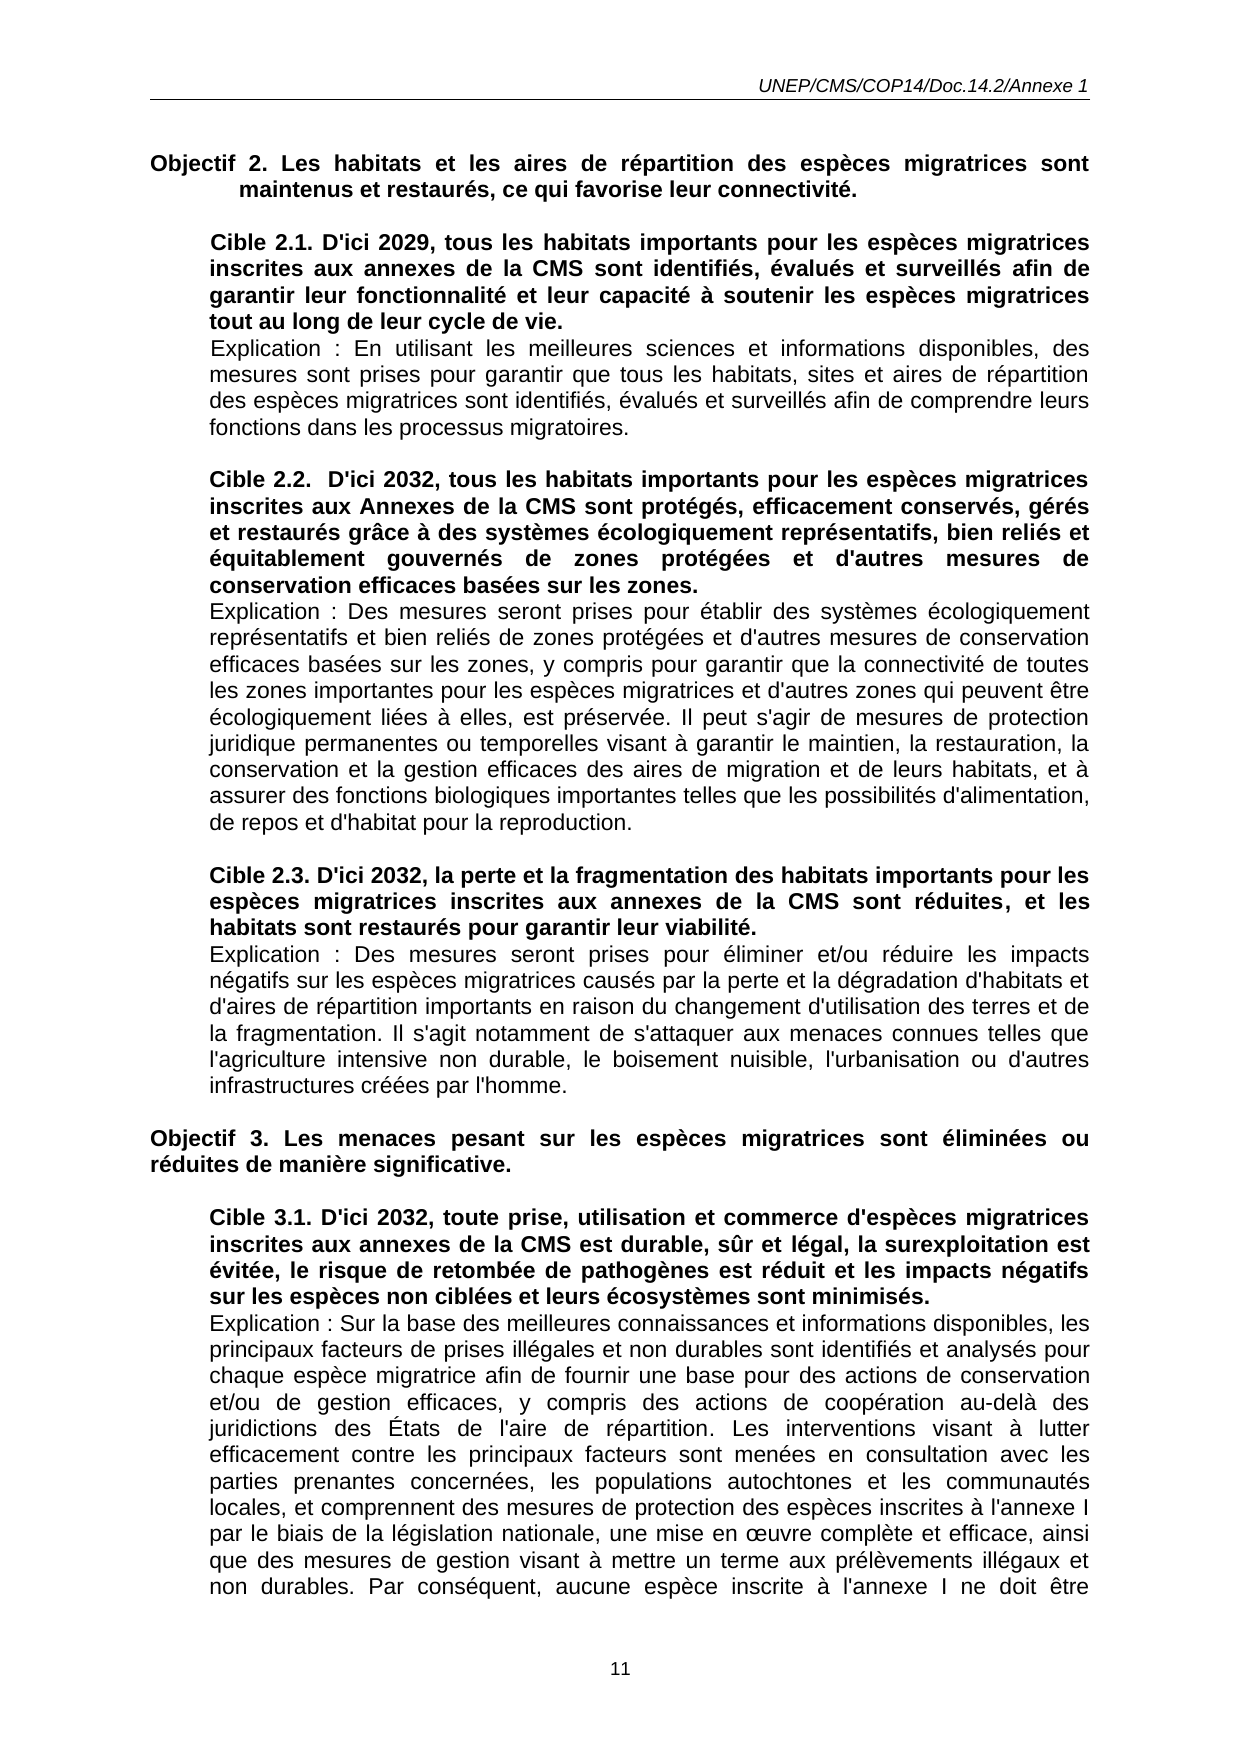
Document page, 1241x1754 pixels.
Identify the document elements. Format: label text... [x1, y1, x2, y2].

text Cible 2.1. D'ici 2029, tous les habitats importants pour les espèces migratrices inscrites aux annexes de la CMS sont identifiés, évalués et surveillés afin de garantir leur fonctionnalité et leur capacité à soutenir les espèces migratrices tout au long de leur cycle de vie. [209, 229, 1090, 334]
text Cible 3.1. D'ici 2032, toute prise, utilisation et commerce d'espèces migratrices inscrites aux annexes de la CMS est durable, sûr et légal, la surexploitation est évitée, le risque de retombée de pathogènes est réduit et les impacts négatifs sur les espèces non ciblées et leurs écosystèmes sont minimisés. [209, 1204, 1090, 1309]
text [209, 1309, 1090, 1599]
text Objectif 3. Les menaces pesant sur les espèces migratrices sont éliminées ou réduites de manière significative. [150, 1125, 1090, 1178]
text Explication : Des mesures seront prises pour établir des systèmes écologiquement représentatifs et bien reliés de zones protégées et d'autres mesures de conservation efficaces basées sur les zones, y compris pour garantir que la connectivité de toutes les zones importantes pour les espèces migratrices et d'autres zones qui peuvent être écologiquement liées à elles, est préservée. Il peut s'agir de mesures de protection juridique permanentes ou temporelles visant à garantir le maintien, la restauration, la conservation et la gestion efficaces des aires de migration et de leurs habitats, et à assurer des fonctions biologiques importantes telles que les possibilités d'alimentation, de repos et d'habitat pour la reproduction. [209, 598, 1090, 835]
text Cible 2.3. D'ici 2032, la perte et la fragmentation des habitats importants pour les espèces migratrices inscrites aux annexes de la CMS sont réduites, et les habitats sont restaurés pour garantir leur viabilité. [209, 862, 1090, 941]
text Objectif 2. Les habitats et les aires de répartition des espèces migratrices sont maintenus et restaurés, ce qui favorise leur connectivité. [150, 150, 1090, 203]
text Explication : Des mesures seront prises pour éliminer et/ou réduire les impacts négatifs sur les espèces migratrices causés par la perte et la dégradation d'habitats et d'aires de répartition importants en raison du changement d'utilisation des terres et de la fragmentation. Il s'agit notamment de s'attaquer aux menaces connues telles que l'agriculture intensive non durable, le boisement nuisible, l'urbanisation ou d'autres infrastructures créées par l'homme. [209, 941, 1090, 1099]
text Explication : En utilisant les meilleures sciences et informations disponibles, des mesures sont prises pour garantir que tous les habitats, sites et aires de répartition des espèces migratrices sont identifiés, évalués et surveillés afin de comprendre leurs fonctions dans les processus migratoires. [209, 334, 1090, 440]
text Cible 2.2. D'ici 2032, tous les habitats importants pour les espèces migratrices inscrites aux Annexes de la CMS sont protégés, efficacement conservés, gérés et restaurés grâce à des systèmes écologiquement représentatifs, bien reliés et équitablement gouvernés de zones protégées et d'autres mesures de conservation efficaces basées sur les zones. [209, 466, 1090, 598]
